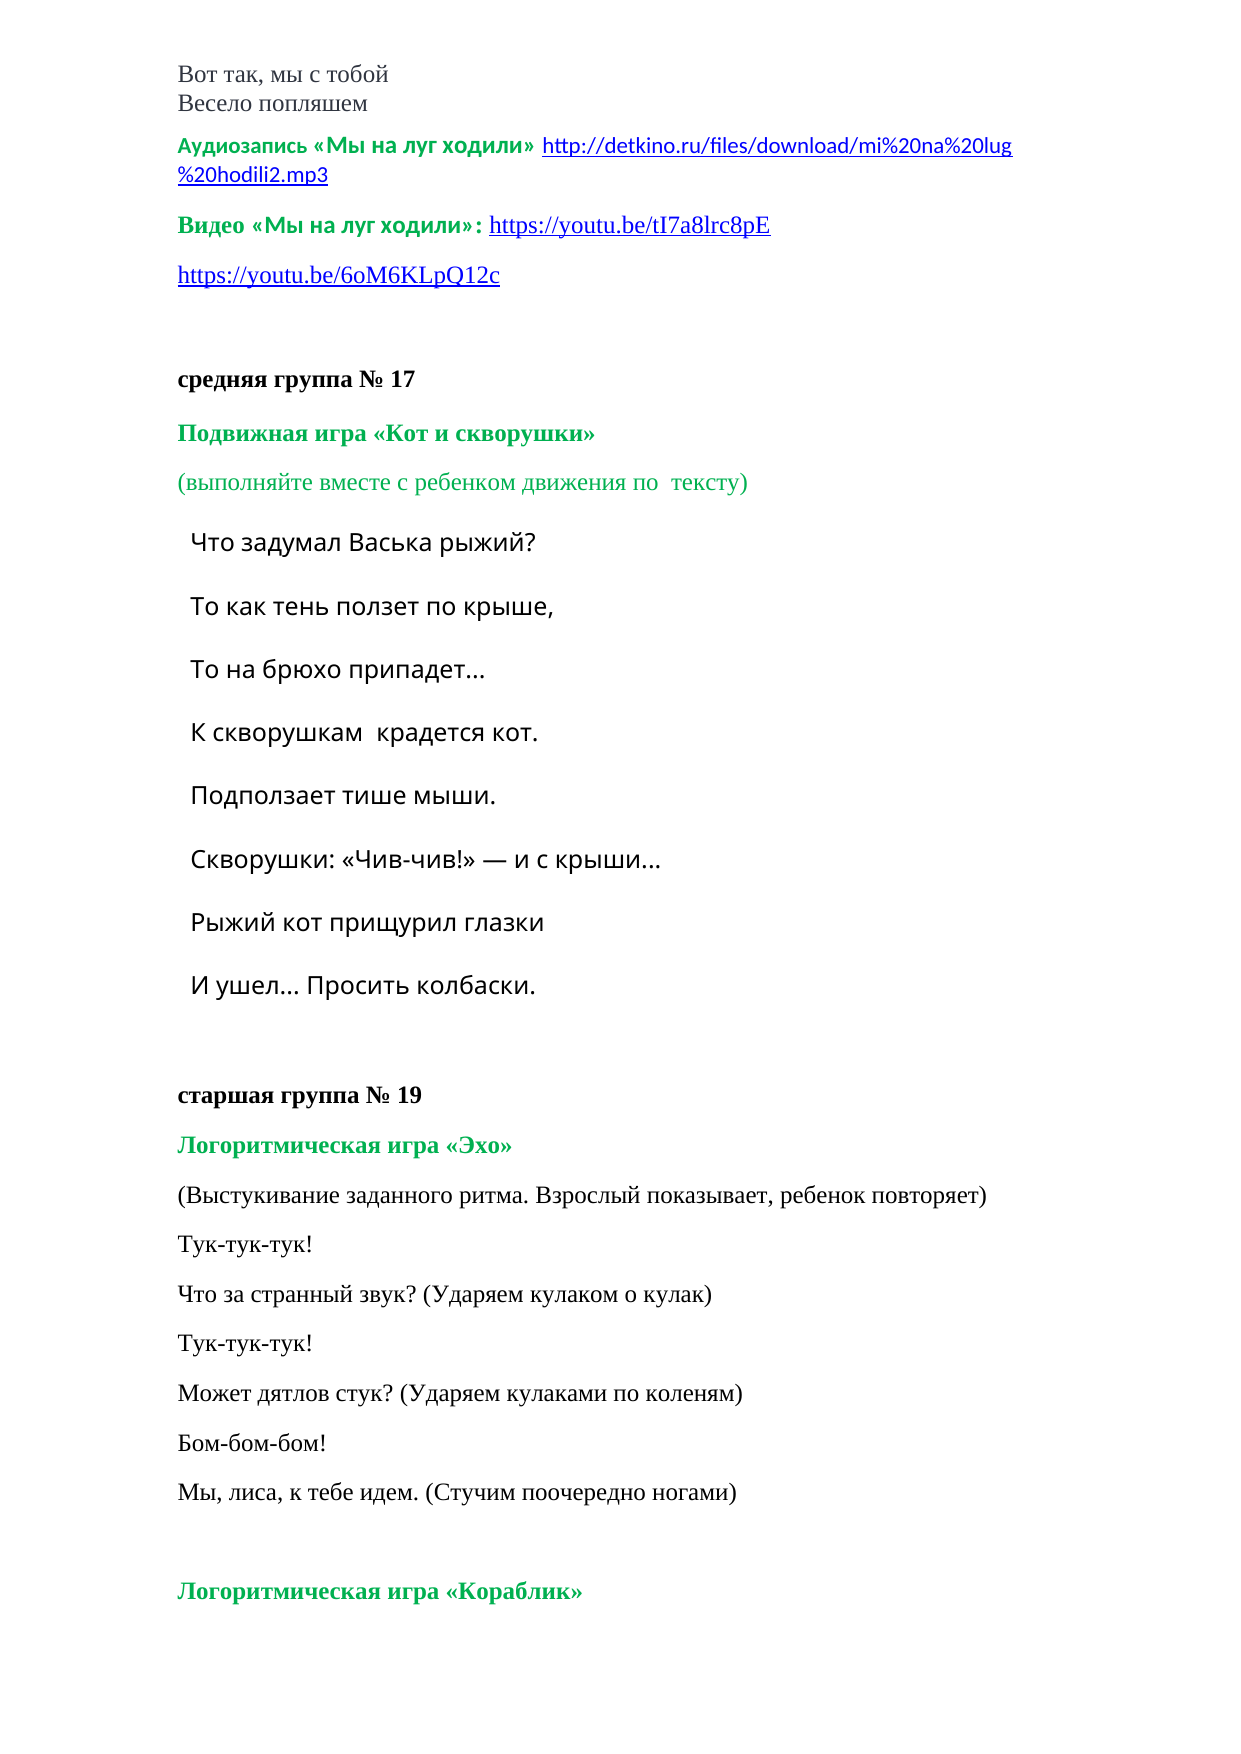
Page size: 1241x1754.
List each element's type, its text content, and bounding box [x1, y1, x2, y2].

text (выполняйте вместе с ребенком движения по тексту) [177, 467, 1152, 496]
text Логоритмическая игра «Эхо» [177, 1130, 1152, 1159]
text Видео «Мы на луг ходили»: https://youtu.be/tI7a8lrc8pE [177, 209, 1152, 239]
text Подползает тише мыши. [177, 778, 1152, 812]
text Логоритмическая игра «Кораблик» [177, 1576, 1152, 1605]
text То как тень ползет по крыше, [177, 588, 1152, 622]
text Подвижная игра «Кот и скворушки» [177, 418, 1152, 446]
text Бом-бом-бом! [177, 1428, 1152, 1456]
text (Выстукивание заданного ритма. Взрослый показывает, ребенок повторяет) [177, 1180, 1152, 1208]
text Что за странный звук? (Ударяем кулаком о кулак) [177, 1279, 1152, 1308]
text старшая группа № 19 [177, 1081, 1152, 1109]
text И ушел... Просить колбаски. [177, 968, 1152, 1002]
text Мы, лиса, к тебе идем. (Стучим поочередно ногами) [177, 1477, 1152, 1506]
text Тук-тук-тук! [177, 1229, 1152, 1258]
text К скворушкам крадется кот. [177, 715, 1152, 749]
text Тук-тук-тук! [177, 1328, 1152, 1357]
text Аудиозапись «Мы на луг ходили» http://detkino.ru/files/download/mi%20na%20lug%20hodili2.mp3 [177, 129, 1152, 188]
text Рыжий кот прищурил глазки [177, 904, 1152, 938]
text Может дятлов стук? (Ударяем кулаками по коленям) [177, 1378, 1152, 1407]
text средняя группа № 17 [177, 364, 1152, 392]
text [177, 59, 1152, 117]
text То на брюхо припадет... [177, 652, 1152, 686]
text Скворушки: «Чив-чив!» — и с крыши... [177, 841, 1152, 875]
text Что задумал Васька рыжий? [177, 525, 1152, 559]
text https://youtu.be/6oM6KLpQ12c [177, 260, 1152, 289]
